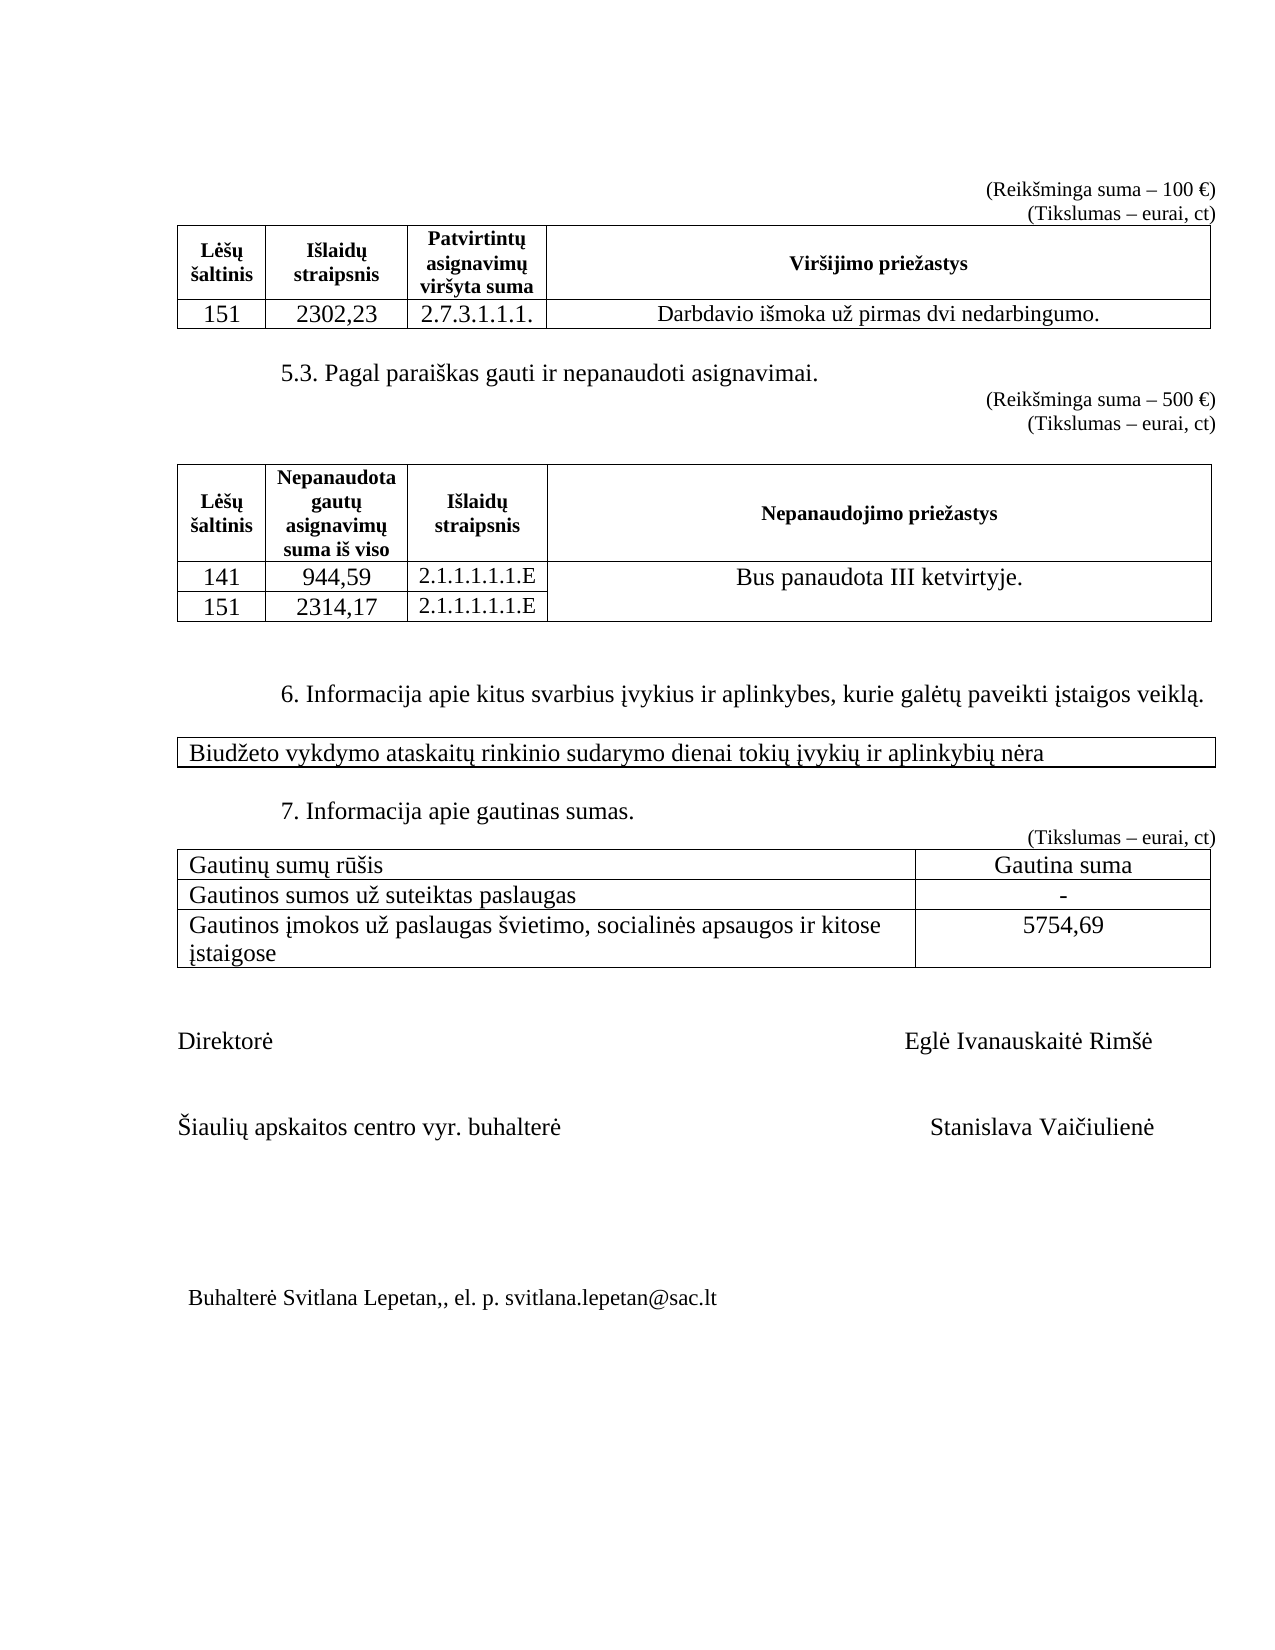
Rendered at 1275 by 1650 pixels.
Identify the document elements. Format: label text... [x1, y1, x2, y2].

table_header Gautinų sumų rūšis [178, 850, 915, 879]
table_cell Bus panaudota III ketvirtyje. [548, 562, 1211, 621]
text Šiaulių apskaitos centro vyr. buhalterė Stanislava Vaičiulienė [177, 1112, 1216, 1141]
text Buhalterė Svitlana Lepetan,, el. p. svitlana.lepetan@sac.lt [188, 1284, 1216, 1311]
table_cell Gautinos įmokos už paslaugas švietimo, socialinės apsaugos ir kitose įstaigose [178, 910, 915, 967]
table_header Gautina suma [916, 850, 1210, 879]
table_cell 2314,17 [266, 592, 407, 621]
text 5.3. Pagal paraiškas gauti ir nepanaudoti asignavimai. [177, 358, 1216, 387]
table_header Lėšų šaltinis [178, 226, 265, 298]
table_cell - [916, 880, 1210, 909]
table_header Lėšų šaltinis [178, 465, 265, 561]
table_cell 5754,69 [916, 910, 1210, 967]
text (Reikšminga suma – 500 €) [177, 387, 1216, 411]
table_header Patvirtintų asignavimų viršyta suma [408, 226, 546, 298]
table_cell 2.7.3.1.1.1. [408, 300, 546, 328]
text 6. Informacija apie kitus svarbius įvykius ir aplinkybes, kurie galėtų paveikti įstaigos veiklą. [177, 679, 1216, 708]
text (Tikslumas – eurai, ct) [177, 201, 1216, 225]
text Direktorė Eglė Ivanauskaitė Rimšė [177, 1026, 1216, 1054]
text (Tikslumas – eurai, ct) [177, 411, 1216, 435]
table_cell Gautinos sumos už suteiktas paslaugas [178, 880, 915, 909]
text (Reikšminga suma – 100 €) [177, 177, 1216, 201]
table_cell 151 [178, 300, 265, 328]
table_header Viršijimo priežastys [547, 226, 1210, 298]
table_cell 2302,23 [266, 300, 407, 328]
table_header Nepanaudojimo priežastys [548, 465, 1211, 561]
table_cell 151 [178, 592, 265, 621]
table_header Išlaidų straipsnis [266, 226, 407, 298]
table_cell Darbdavio išmoka už pirmas dvi nedarbingumo. [547, 300, 1210, 328]
table_cell 944,59 [266, 562, 407, 591]
text (Tikslumas – eurai, ct) [177, 825, 1216, 849]
table_cell 2.1.1.1.1.1.E [408, 592, 547, 621]
text 7. Informacija apie gautinas sumas. [177, 796, 1216, 825]
table_header Nepanaudota gautų asignavimų suma iš viso [266, 465, 407, 561]
table_header Biudžeto vykdymo ataskaitų rinkinio sudarymo dienai tokių įvykių ir aplinkybių nėra [178, 738, 1215, 766]
table_cell 2.1.1.1.1.1.E [408, 562, 547, 591]
table_cell 141 [178, 562, 265, 591]
table_header Išlaidų straipsnis [408, 465, 547, 561]
